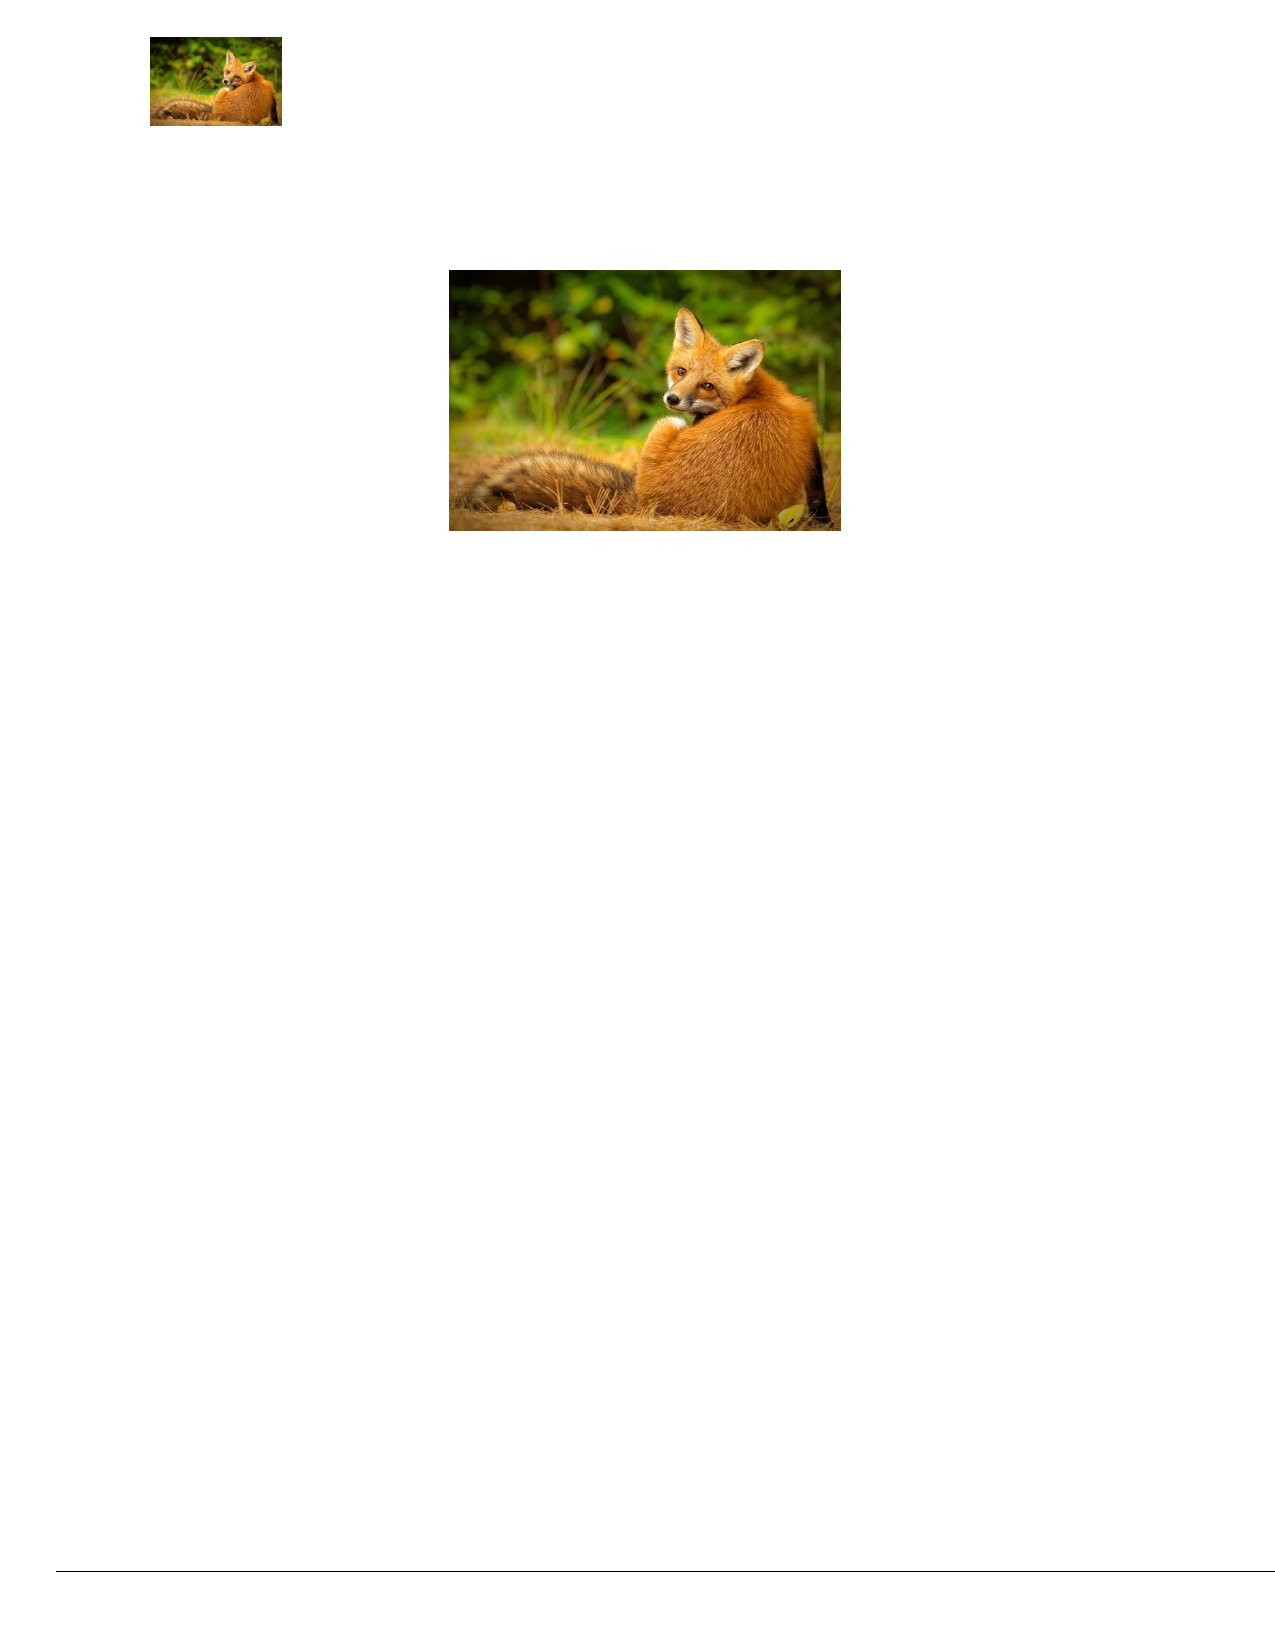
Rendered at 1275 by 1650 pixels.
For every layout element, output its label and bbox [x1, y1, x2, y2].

picture [449, 270, 841, 531]
picture [150, 37, 282, 126]
